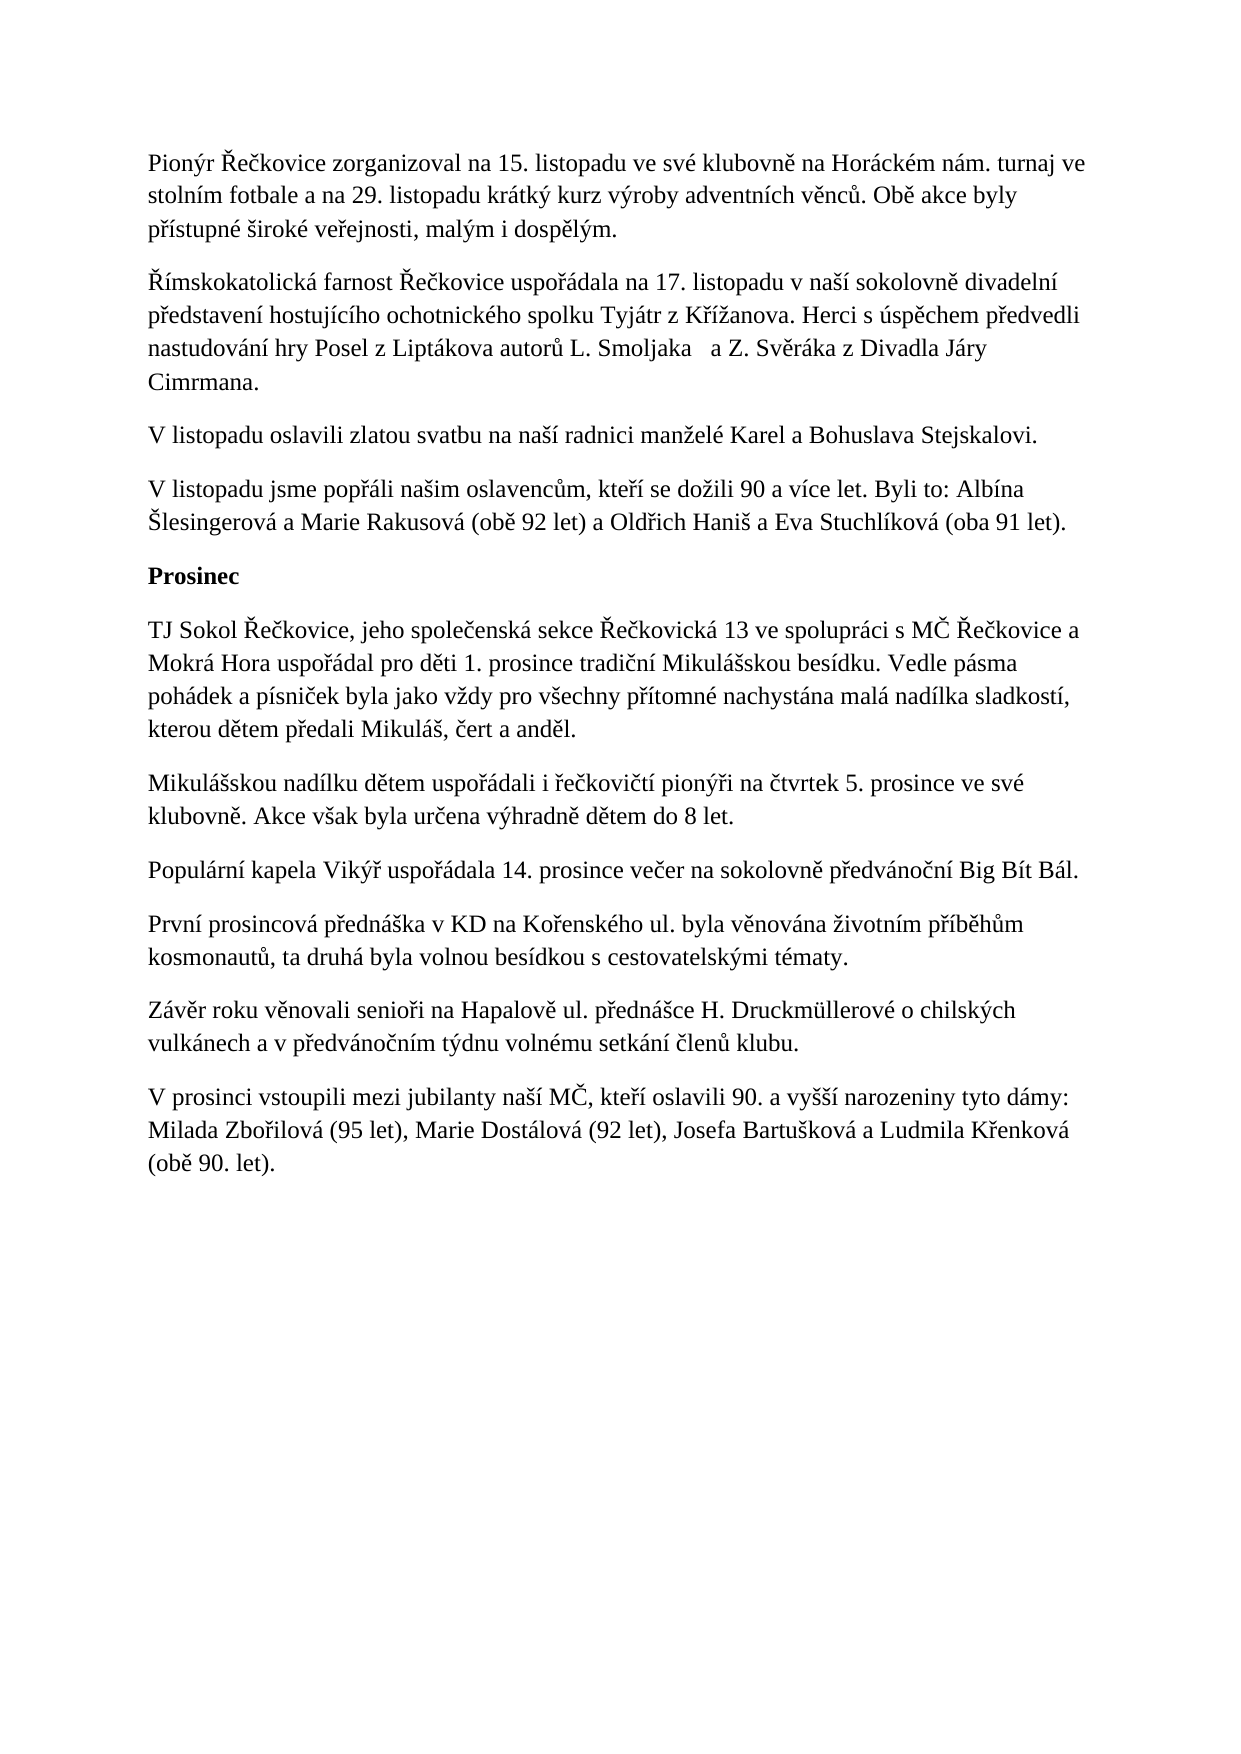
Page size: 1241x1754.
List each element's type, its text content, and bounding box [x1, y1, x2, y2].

text Populární kapela Vikýř uspořádala 14. prosince večer na sokolovně předvánoční Big Bít Bál. [148, 855, 1093, 883]
text Závěr roku věnovali senioři na Hapalově ul. přednášce H. Druckmüllerové o chilských vulkánech a v předvánočním týdnu volnému setkání členů klubu. [148, 996, 1093, 1057]
text V prosinci vstoupili mezi jubilanty naší MČ, kteří oslavili 90. a vyšší narozeniny tyto dámy: Milada Zbořilová (95 let), Marie Dostálová (92 let), Josefa Bartušková a Ludmila Křenková (obě 90. let). [148, 1082, 1093, 1177]
text Mikulášskou nadílku dětem uspořádali i řečkovičtí pionýři na čtvrtek 5. prosince ve své klubovně. Akce však byla určena výhradně dětem do 8 let. [148, 768, 1093, 830]
text TJ Sokol Řečkovice, jeho společenská sekce Řečkovická 13 ve spolupráci s MČ Řečkovice a Mokrá Hora uspořádal pro děti 1. prosince tradiční Mikulášskou besídku. Vedle pásma pohádek a písniček byla jako vždy pro všechny přítomné nachystána malá nadílka sladkostí, kterou dětem předali Mikuláš, čert a anděl. [148, 615, 1093, 743]
text Pionýr Řečkovice zorganizoval na 15. listopadu ve své klubovně na Horáckém nám. turnaj ve stolním fotbale a na 29. listopadu krátký kurz výroby adventních věnců. Obě akce byly přístupné široké veřejnosti, malým i dospělým. [148, 148, 1093, 242]
text První prosincová přednáška v KD na Kořenského ul. byla věnována životním příběhům kosmonautů, ta druhá byla volnou besídkou s cestovatelskými tématy. [148, 909, 1093, 970]
text V listopadu oslavili zlatou svatbu na naší radnici manželé Karel a Bohuslava Stejskalovi. [148, 420, 1093, 449]
text Římskokatolická farnost Řečkovice uspořádala na 17. listopadu v naší sokolovně divadelní představení hostujícího ochotnického spolku Tyjátr z Křížanova. Herci s úspěchem předvedli nastudování hry Posel z Liptákova autorů L. Smoljaka a Z. Svěráka z Divadla Járy Cimrmana. [148, 267, 1093, 395]
text V listopadu jsme popřáli našim oslavencům, kteří se dožili 90 a více let. Byli to: Albína Šlesingerová a Marie Rakusová (obě 92 let) a Oldřich Haniš a Eva Stuchlíková (oba 91 let). [148, 474, 1093, 536]
text Prosinec [148, 561, 1093, 590]
